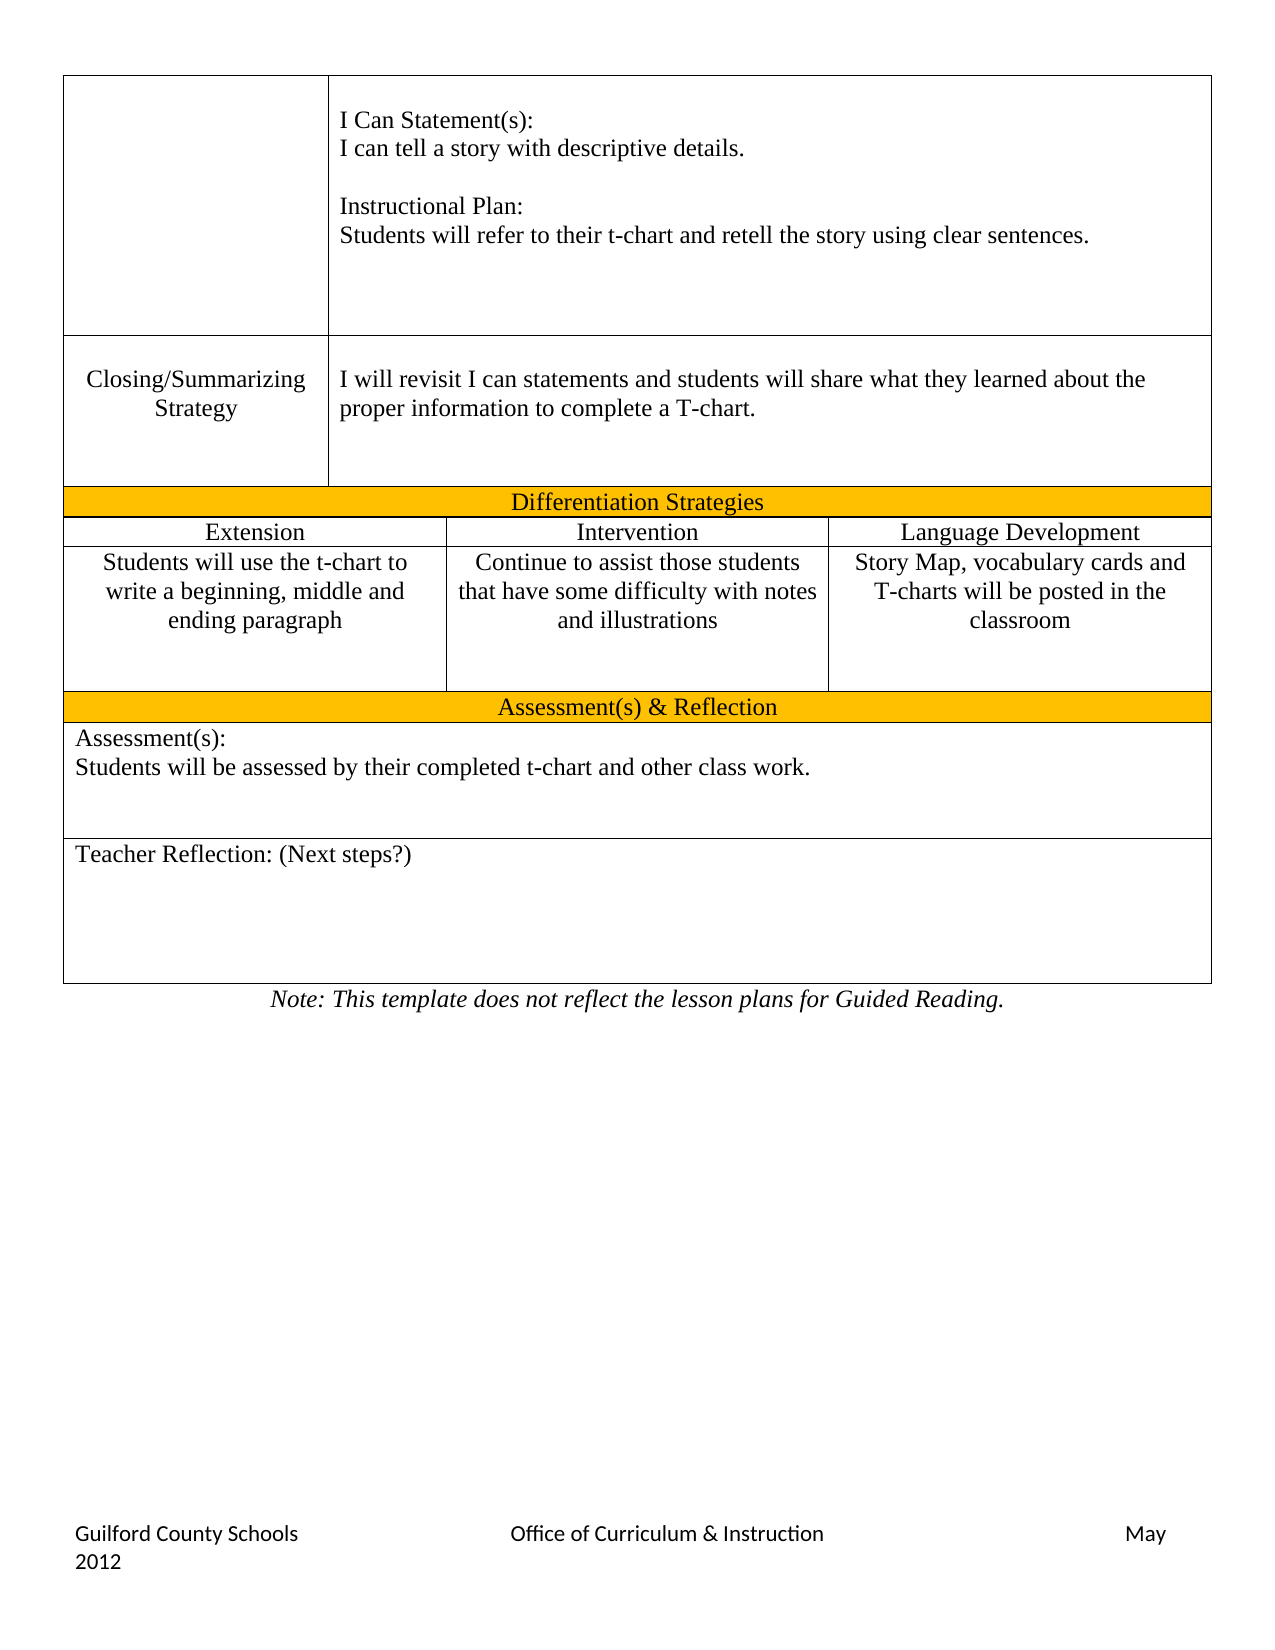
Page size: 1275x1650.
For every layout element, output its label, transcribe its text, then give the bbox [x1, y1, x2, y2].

table_cell Assessment(s) & Reflection [64, 692, 1211, 722]
table_cell Teacher Reflection: (Next steps?) [64, 839, 1211, 983]
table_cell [329, 76, 1211, 335]
table_cell Closing/Summarizing Strategy [64, 336, 328, 486]
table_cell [64, 76, 328, 335]
table_cell Continue to assist those students that have some difficulty with notes and illustrations [447, 547, 828, 691]
table_cell Extension [64, 518, 446, 546]
table_cell Students will use the t-chart to write a beginning, middle and ending paragraph [64, 547, 446, 691]
table_cell I will revisit I can statements and students will share what they learned about the proper information to complete a T-chart. [329, 336, 1211, 486]
text Note: This template does not reflect the lesson plans for Guided Reading. [75, 984, 1200, 1012]
table_cell Assessment(s): Students will be assessed by their completed t-chart and other class work. [64, 723, 1211, 838]
table_cell Differentiation Strategies [64, 487, 1211, 516]
table_cell Language Development [829, 518, 1211, 546]
table_cell Story Map, vocabulary cards and T-charts will be posted in the classroom [829, 547, 1211, 691]
table_cell Intervention [447, 518, 828, 546]
